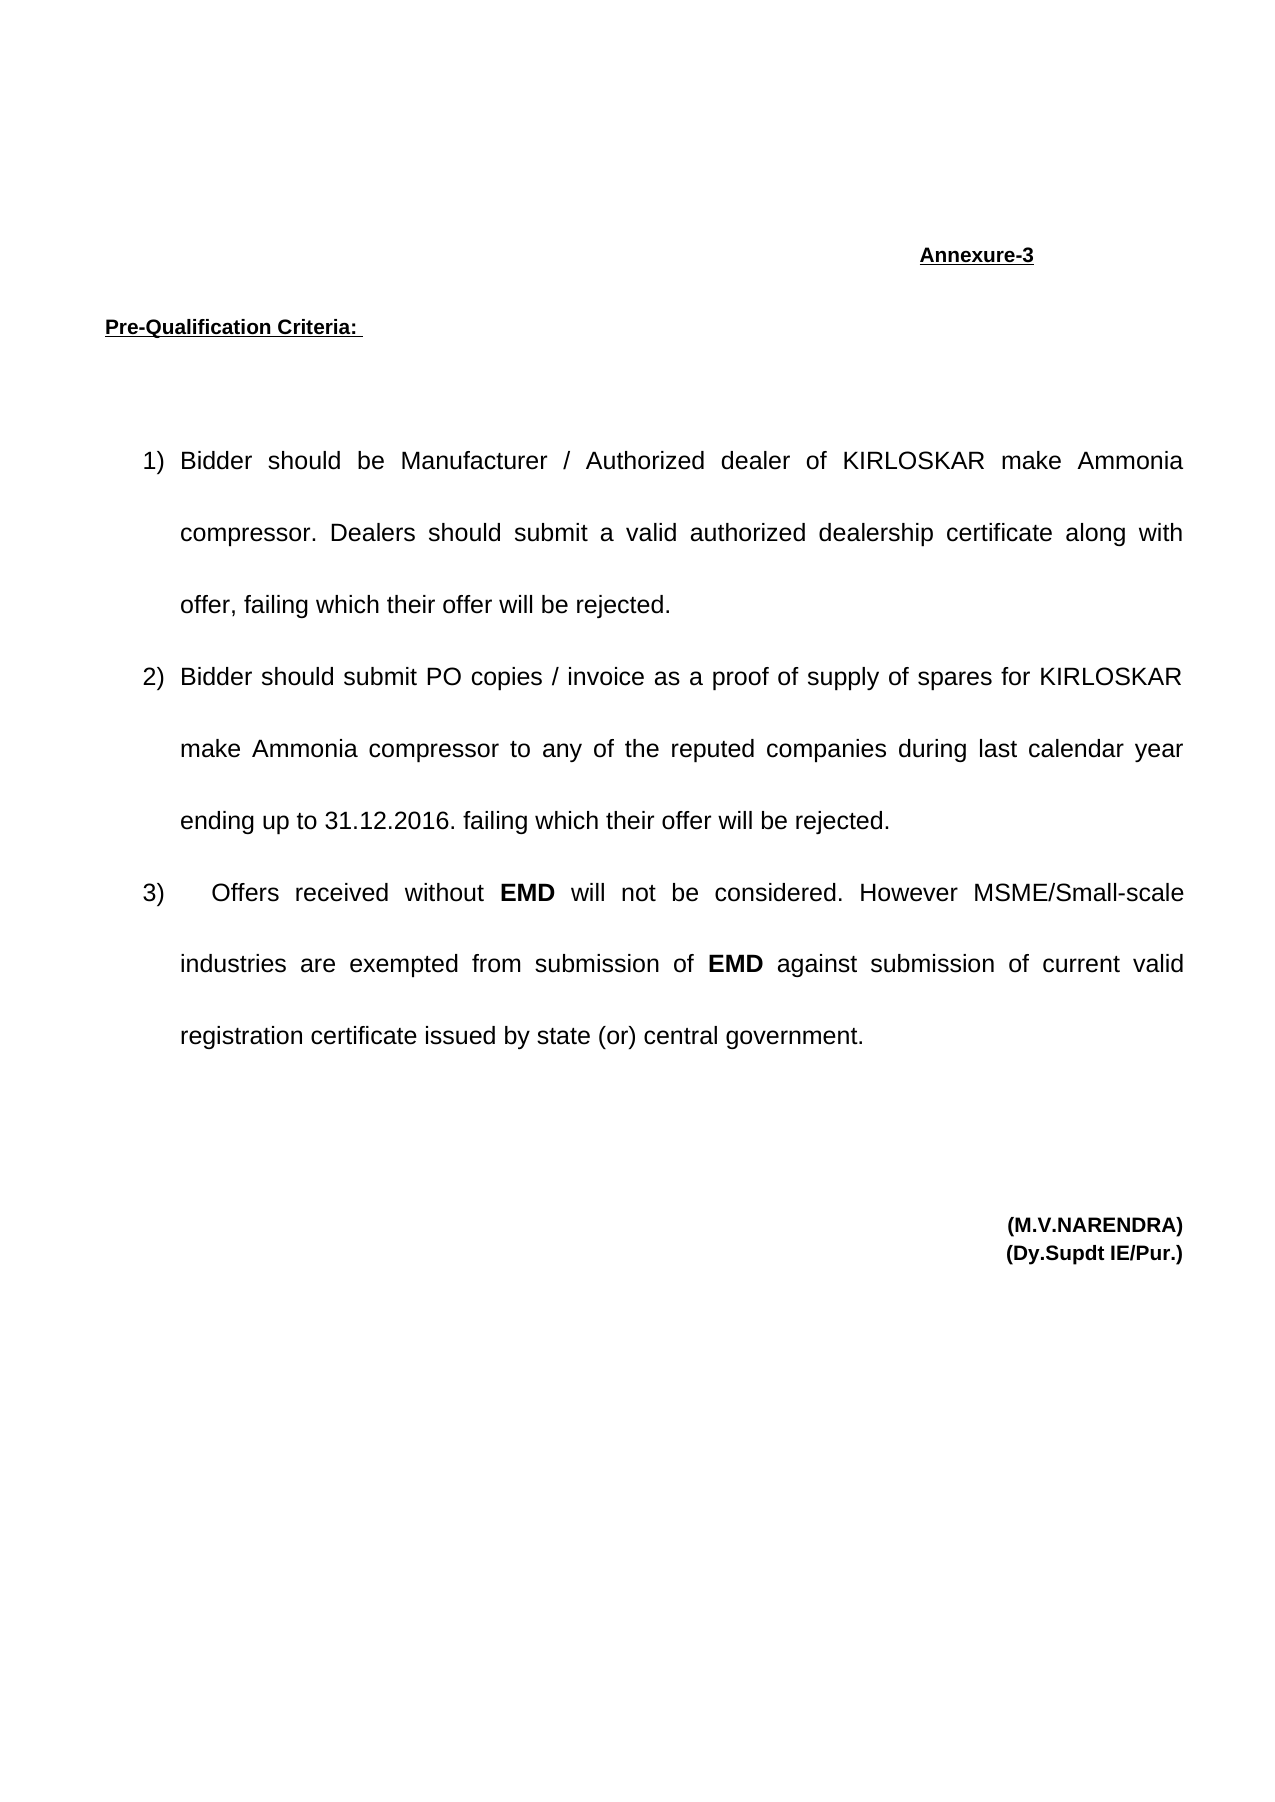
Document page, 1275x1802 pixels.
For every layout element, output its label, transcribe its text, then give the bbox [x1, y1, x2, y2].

text Pre-Qualification Criteria: [105, 314, 1185, 338]
text (M.V.NARENDRA) [105, 1213, 1185, 1237]
text (Dy.Supdt IE/Pur.) [105, 1241, 1185, 1264]
text Annexure-3 [555, 243, 1185, 267]
list Bidder should submit PO copies / invoice as a proof of supply of spares for KIRLOSKAR make Ammonia compressor to any of the reputed companies during last calendar year ending up to 31.12.2016. failing which their offer will be rejected. [142, 662, 1185, 834]
list Offers received without EMD will not be considered. However MSME/Small-scale industries are exempted from submission of EMD against submission of current valid registration certificate issued by state (or) central government. [142, 878, 1185, 1050]
list Bidder should be Manufacturer / Authorized dealer of KIRLOSKAR make Ammonia compressor. Dealers should submit a valid authorized dealership certificate along with offer, failing which their offer will be rejected. [142, 446, 1185, 619]
